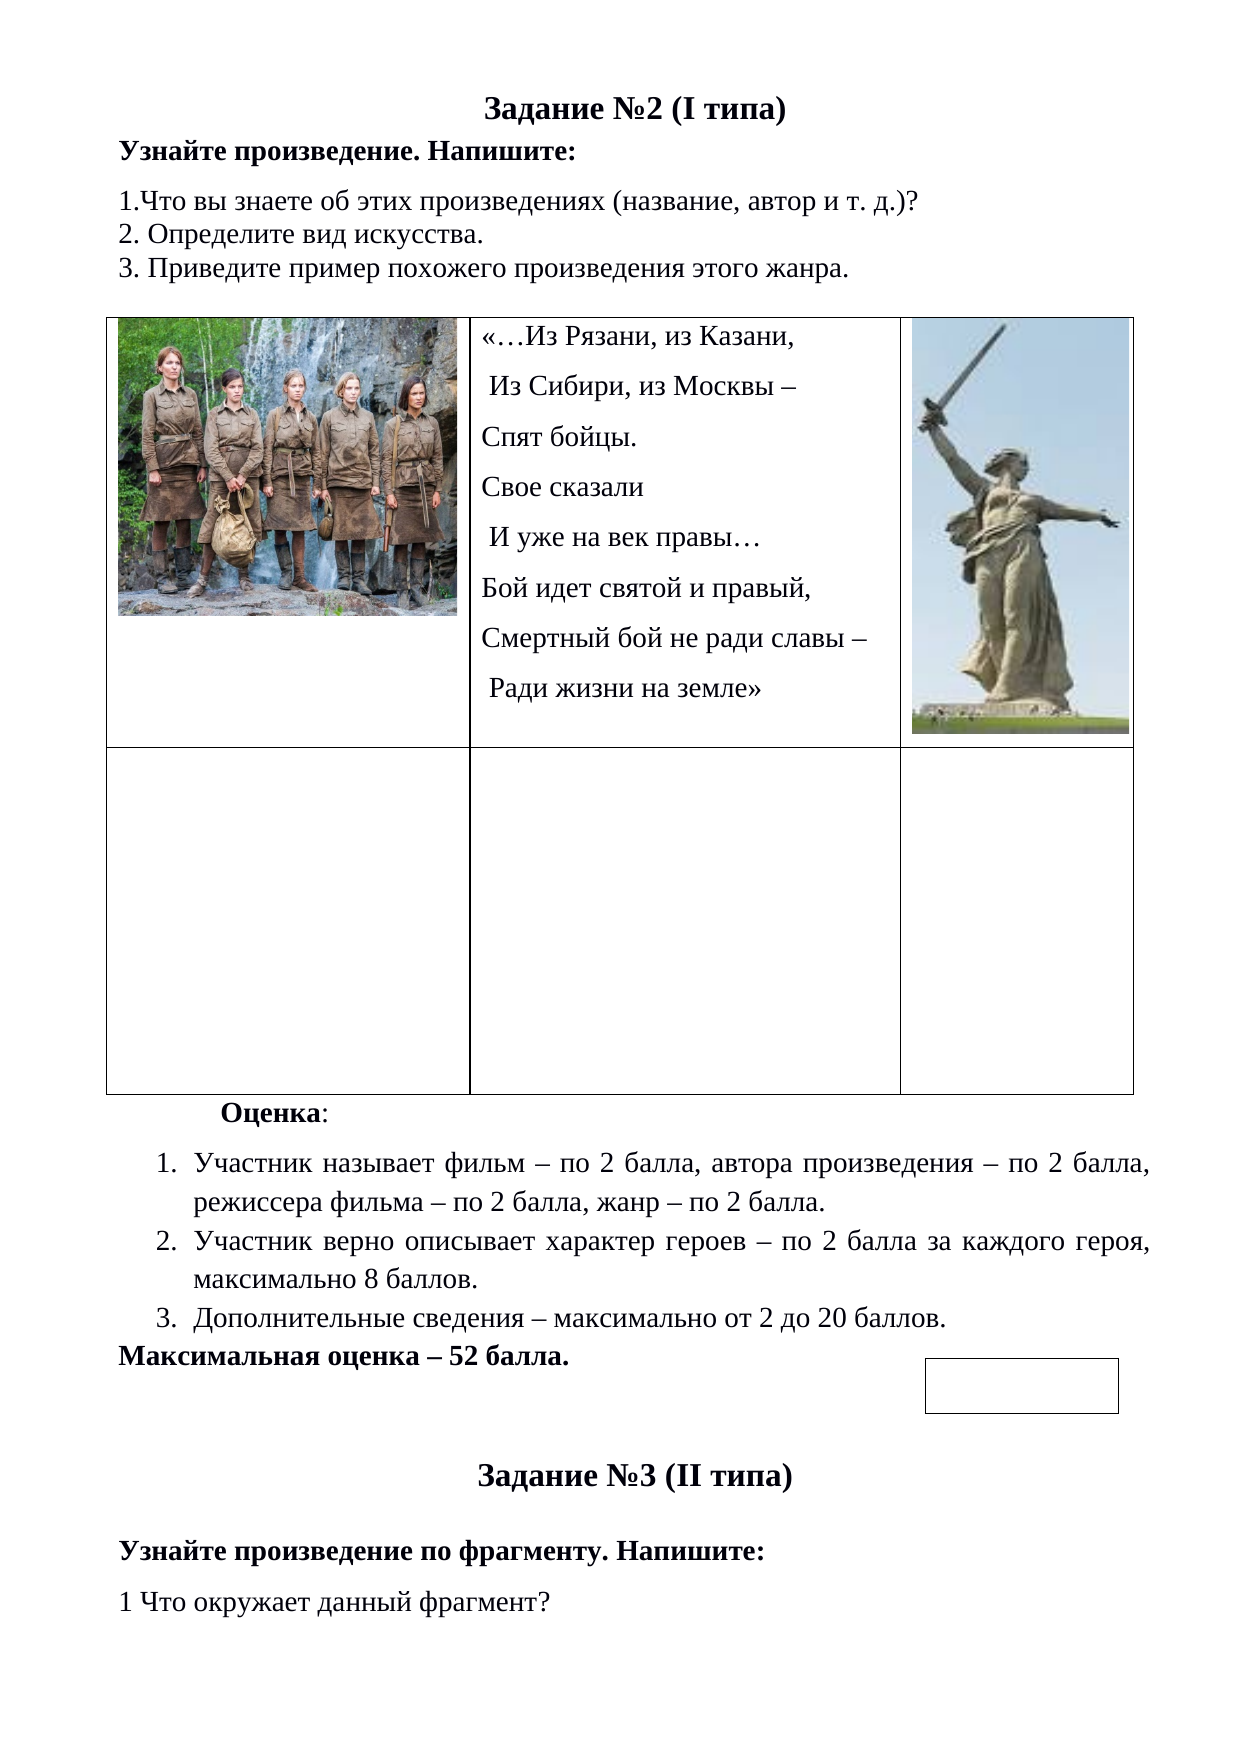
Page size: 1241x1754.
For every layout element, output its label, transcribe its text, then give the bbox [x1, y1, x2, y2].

list Участник называет фильм – по 2 балла, автора произведения – по 2 балла, режиссера фильма – по 2 балла, жанр – по 2 балла. [156, 1146, 1152, 1218]
table_header «…Из Рязани, из Казани, Из Сибири, из Москвы – Спят бойцы. Свое сказали И уже на век правы… Бой идет святой и правый, Смертный бой не ради славы – Ради жизни на земле» [471, 318, 900, 747]
table_cell [471, 748, 900, 1094]
text Задание №3 (II типа) [118, 1455, 1152, 1493]
text Максимальная оценка – 52 балла. [118, 1338, 1152, 1372]
text 3. Приведите пример похожего произведения этого жанра. [118, 250, 1152, 284]
list Участник верно описывает характер героев – по 2 балла за каждого героя, максимально 8 баллов. [156, 1223, 1152, 1295]
picture [118, 318, 458, 616]
table_cell [901, 748, 1133, 1094]
table_cell [107, 748, 469, 1094]
text 1.Что вы знаете об этих произведениях (название, автор и т. д.)? [118, 183, 1152, 217]
text Задание №2 (I типа) [118, 89, 1152, 127]
text Оценка: [118, 1095, 1152, 1129]
text 2. Определите вид искусства. [118, 217, 1152, 250]
table_header [107, 318, 469, 747]
table_header [901, 318, 1133, 747]
text 1 Что окружает данный фрагмент? [118, 1584, 1152, 1617]
text Узнайте произведение. Напишите: [118, 133, 1152, 166]
text Узнайте произведение по фрагменту. Напишите: [118, 1533, 1152, 1567]
picture [912, 318, 1130, 734]
list Дополнительные сведения – максимально от 2 до 20 баллов. [156, 1300, 1152, 1333]
